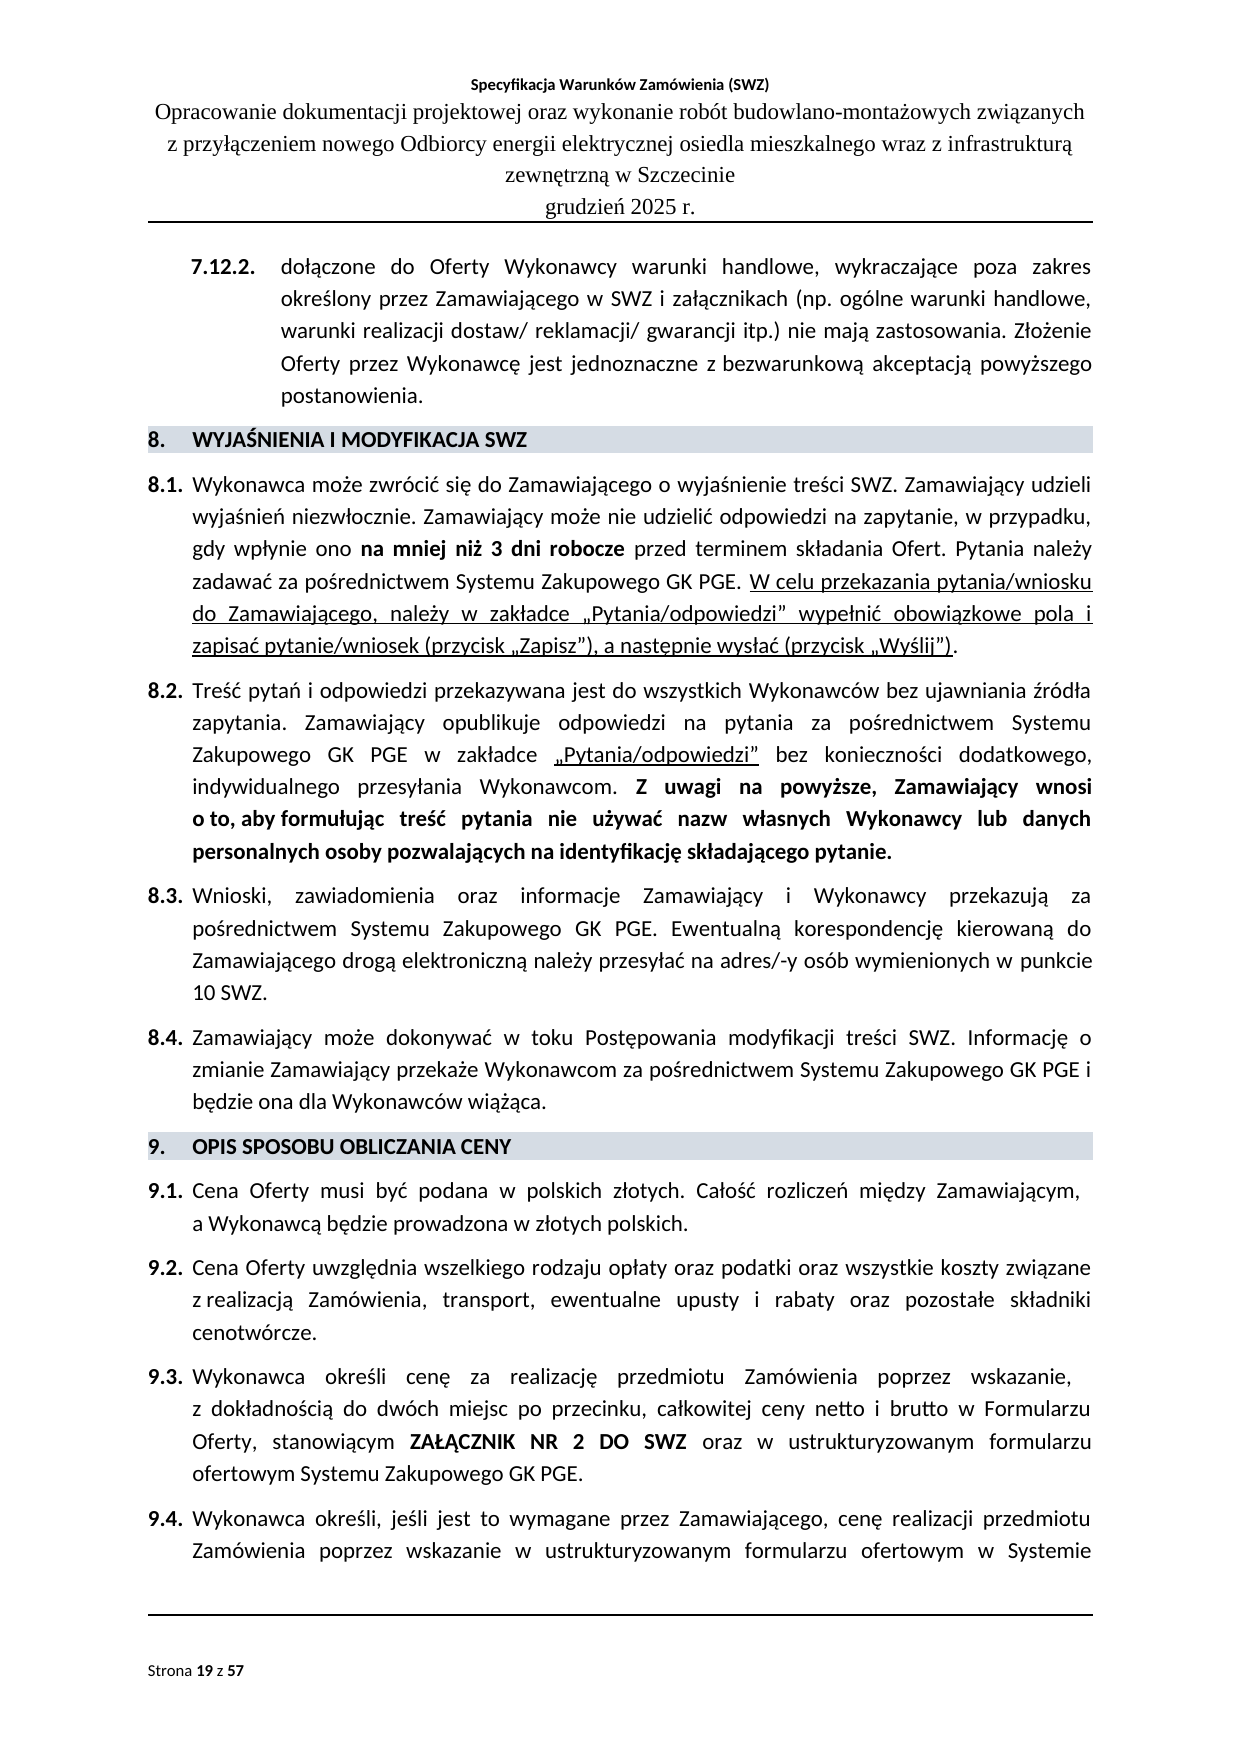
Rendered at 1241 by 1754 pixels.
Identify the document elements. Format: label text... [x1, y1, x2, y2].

list Wykonawca może zwrócić się do Zamawiającego o wyjaśnienie treści SWZ. Zamawiający udzieli wyjaśnień niezwłocznie. Zamawiający może nie udzielić odpowiedzi na zapytanie, w przypadku, gdy wpłynie ono na mniej niż 3 dni robocze przed terminem składania Ofert. Pytania należy zadawać za pośrednictwem Systemu Zakupowego GK PGE. W celu przekazania pytania/wniosku do Zamawiającego, należy w zakładce „Pytania/odpowiedzi” wypełnić obowiązkowe pola i zapisać pytanie/wniosek (przycisk „Zapisz”), a następnie wysłać (przycisk „Wyślij”). [148, 470, 1093, 659]
list Wnioski, zawiadomienia oraz informacje Zamawiający i Wykonawcy przekazują za pośrednictwem Systemu Zakupowego GK PGE. Ewentualną korespondencję kierowaną do Zamawiającego drogą elektroniczną należy przesyłać na adres/-y osób wymienionych w punkcie 10 SWZ. [148, 881, 1093, 1006]
list Wykonawca określi cenę za realizację przedmiotu Zamówienia poprzez wskazanie, z dokładnością do dwóch miejsc po przecinku, całkowitej ceny netto i brutto w Formularzu Oferty, stanowiącym Załącznik nr 2 do SWZ oraz w ustrukturyzowanym formularzu ofertowym Systemu Zakupowego GK PGE. [148, 1362, 1093, 1487]
list Treść pytań i odpowiedzi przekazywana jest do wszystkich Wykonawców bez ujawniania źródła zapytania. Zamawiający opublikuje odpowiedzi na pytania za pośrednictwem Systemu Zakupowego GK PGE w zakładce „Pytania/odpowiedzi” bez konieczności dodatkowego, indywidualnego przesyłania Wykonawcom. Z uwagi na powyższe, Zamawiający wnosi o to, aby formułując treść pytania nie używać nazw własnych Wykonawcy lub danych personalnych osoby pozwalających na identyfikację składającego pytanie. [148, 676, 1093, 865]
list Cena Oferty musi być podana w polskich złotych. Całość rozliczeń między Zamawiającym, a Wykonawcą będzie prowadzona w złotych polskich. [148, 1176, 1093, 1237]
list OPIS SPOSOBU OBLICZANIA CENY [148, 1132, 1093, 1160]
list Cena Oferty uwzględnia wszelkiego rodzaju opłaty oraz podatki oraz wszystkie koszty związane z realizacją Zamówienia, transport, ewentualne upusty i rabaty oraz pozostałe składniki cenotwórcze. [148, 1253, 1093, 1346]
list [148, 1504, 1093, 1564]
list dołączone do Oferty Wykonawcy warunki handlowe, wykraczające poza zakres określony przez Zamawiającego w SWZ i załącznikach (np. ogólne warunki handlowe, warunki realizacji dostaw/ reklamacji/ gwarancji itp.) nie mają zastosowania. Złożenie Oferty przez Wykonawcę jest jednoznaczne z bezwarunkową akceptacją powyższego postanowienia. [191, 252, 1093, 409]
list Zamawiający może dokonywać w toku Postępowania modyfikacji treści SWZ. Informację o zmianie Zamawiający przekaże Wykonawcom za pośrednictwem Systemu Zakupowego GK PGE i będzie ona dla Wykonawców wiążąca. [148, 1023, 1093, 1115]
list WYJAŚNIENIA I MODYFIKACJA SWZ [148, 426, 1093, 453]
